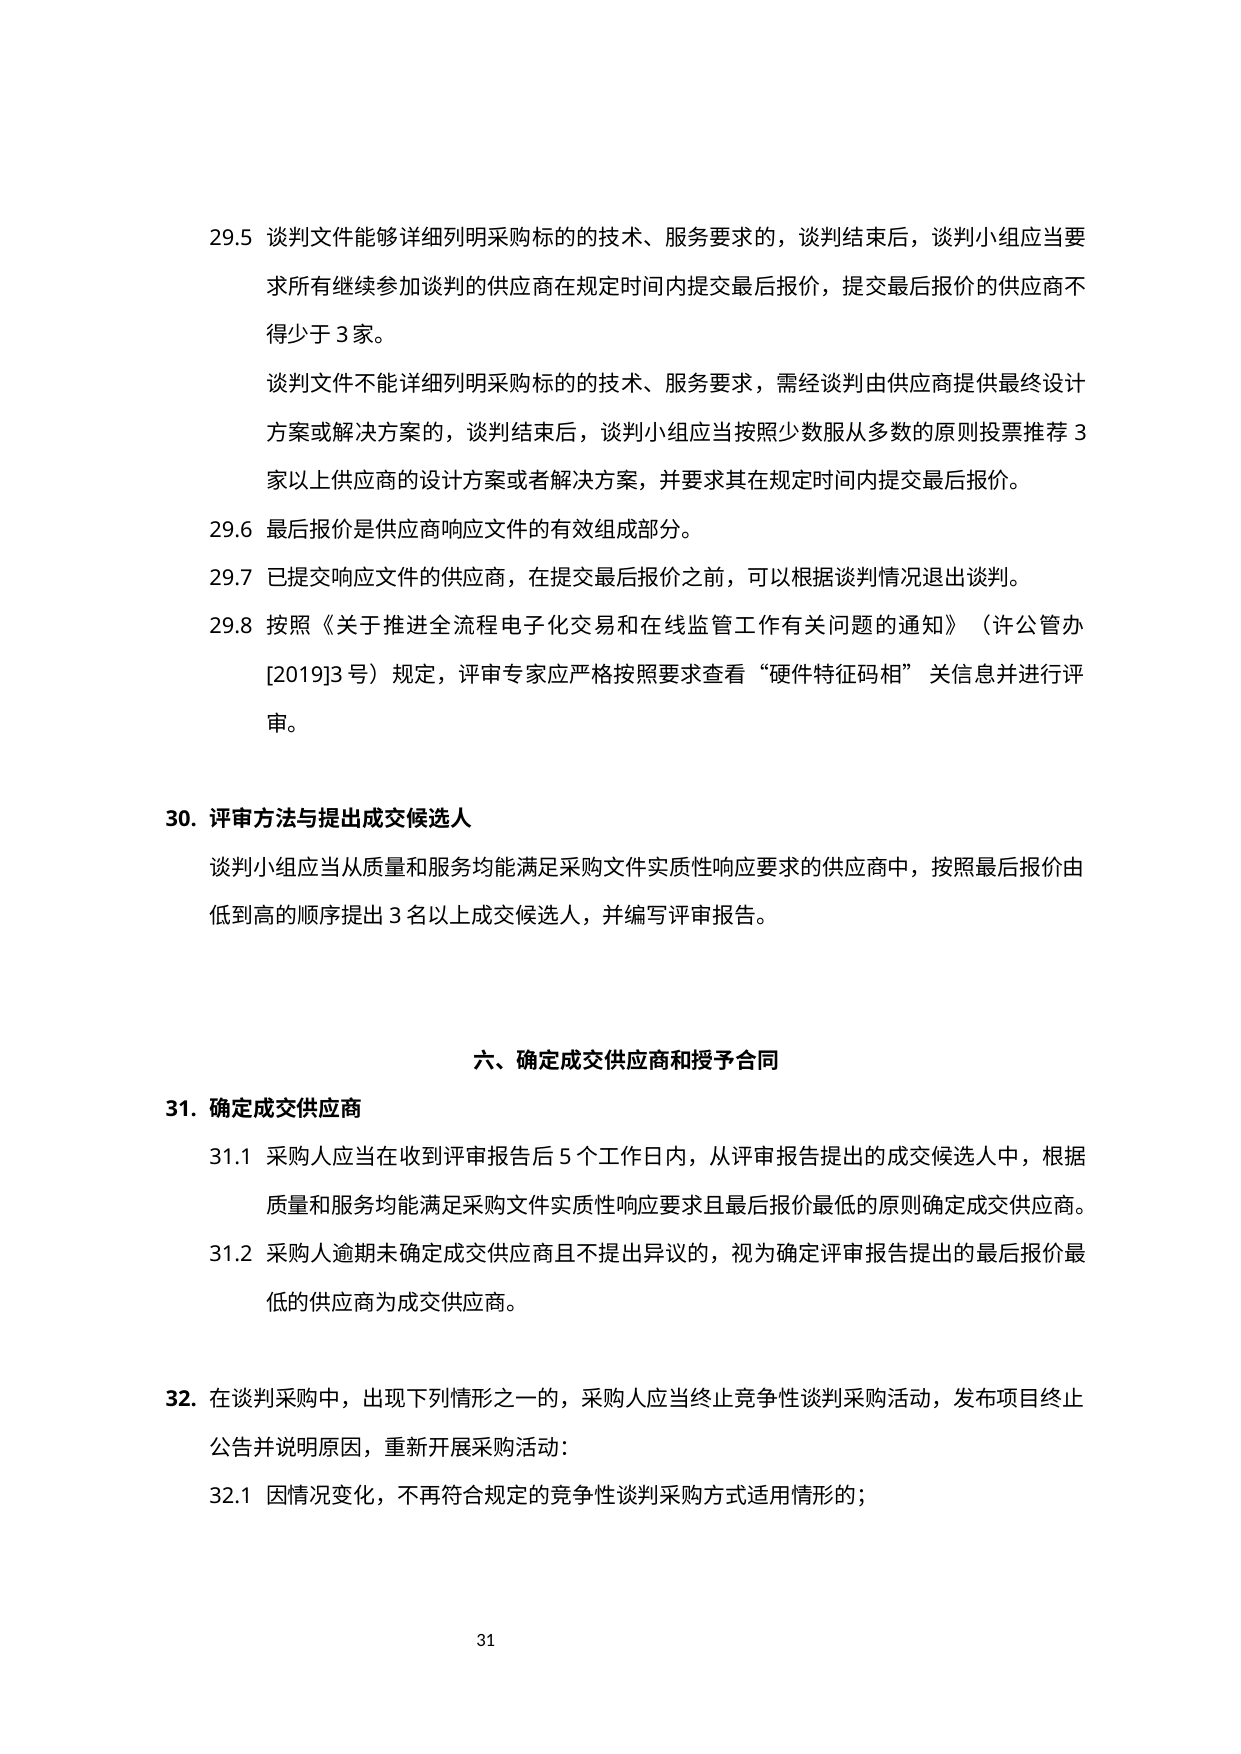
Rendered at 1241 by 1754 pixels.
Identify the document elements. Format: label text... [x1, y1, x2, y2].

text 六、确定成交供应商和授予合同 [165, 1042, 1087, 1075]
list 在谈判采购中，出现下列情形之一的，采购人应当终止竞争性谈判采购活动，发布项目终止公告并说明原因，重新开展采购活动： [165, 1381, 1087, 1462]
list 最后报价是供应商响应文件的有效组成部分。 [209, 511, 1087, 544]
list 评审方法与提出成交候选人 [165, 801, 1087, 834]
list 采购人逾期未确定成交供应商且不提出异议的，视为确定评审报告提出的最后报价最低的供应商为成交供应商。 [209, 1236, 1087, 1317]
list 谈判文件能够详细列明采购标的的技术、服务要求的，谈判结束后，谈判小组应当要求所有继续参加谈判的供应商在规定时间内提交最后报价，提交最后报价的供应商不得少于3家。 [209, 219, 1087, 349]
list 谈判小组应当从质量和服务均能满足采购文件实质性响应要求的供应商中，按照最后报价由低到高的顺序提出3名以上成交候选人，并编写评审报告。 [209, 849, 1087, 931]
list 确定成交供应商 [165, 1091, 1087, 1123]
list 已提交响应文件的供应商，在提交最后报价之前，可以根据谈判情况退出谈判。 [209, 559, 1087, 592]
list 采购人应当在收到评审报告后5个工作日内，从评审报告提出的成交候选人中，根据质量和服务均能满足采购文件实质性响应要求且最后报价最低的原则确定成交供应商。 [209, 1139, 1087, 1220]
text 谈判文件不能详细列明采购标的的技术、服务要求，需经谈判由供应商提供最终设计方案或解决方案的，谈判结束后，谈判小组应当按照少数服从多数的原则投票推荐3家以上供应商的设计方案或者解决方案，并要求其在规定时间内提交最后报价。 [266, 365, 1087, 495]
list 因情况变化，不再符合规定的竞争性谈判采购方式适用情形的； [209, 1478, 1087, 1510]
list 按照《关于推进全流程电子化交易和在线监管工作有关问题的通知》（许公管办[2019]3号）规定，评审专家应严格按照要求查看“硬件特征码相” 关信息并进行评审。 [209, 608, 1087, 738]
